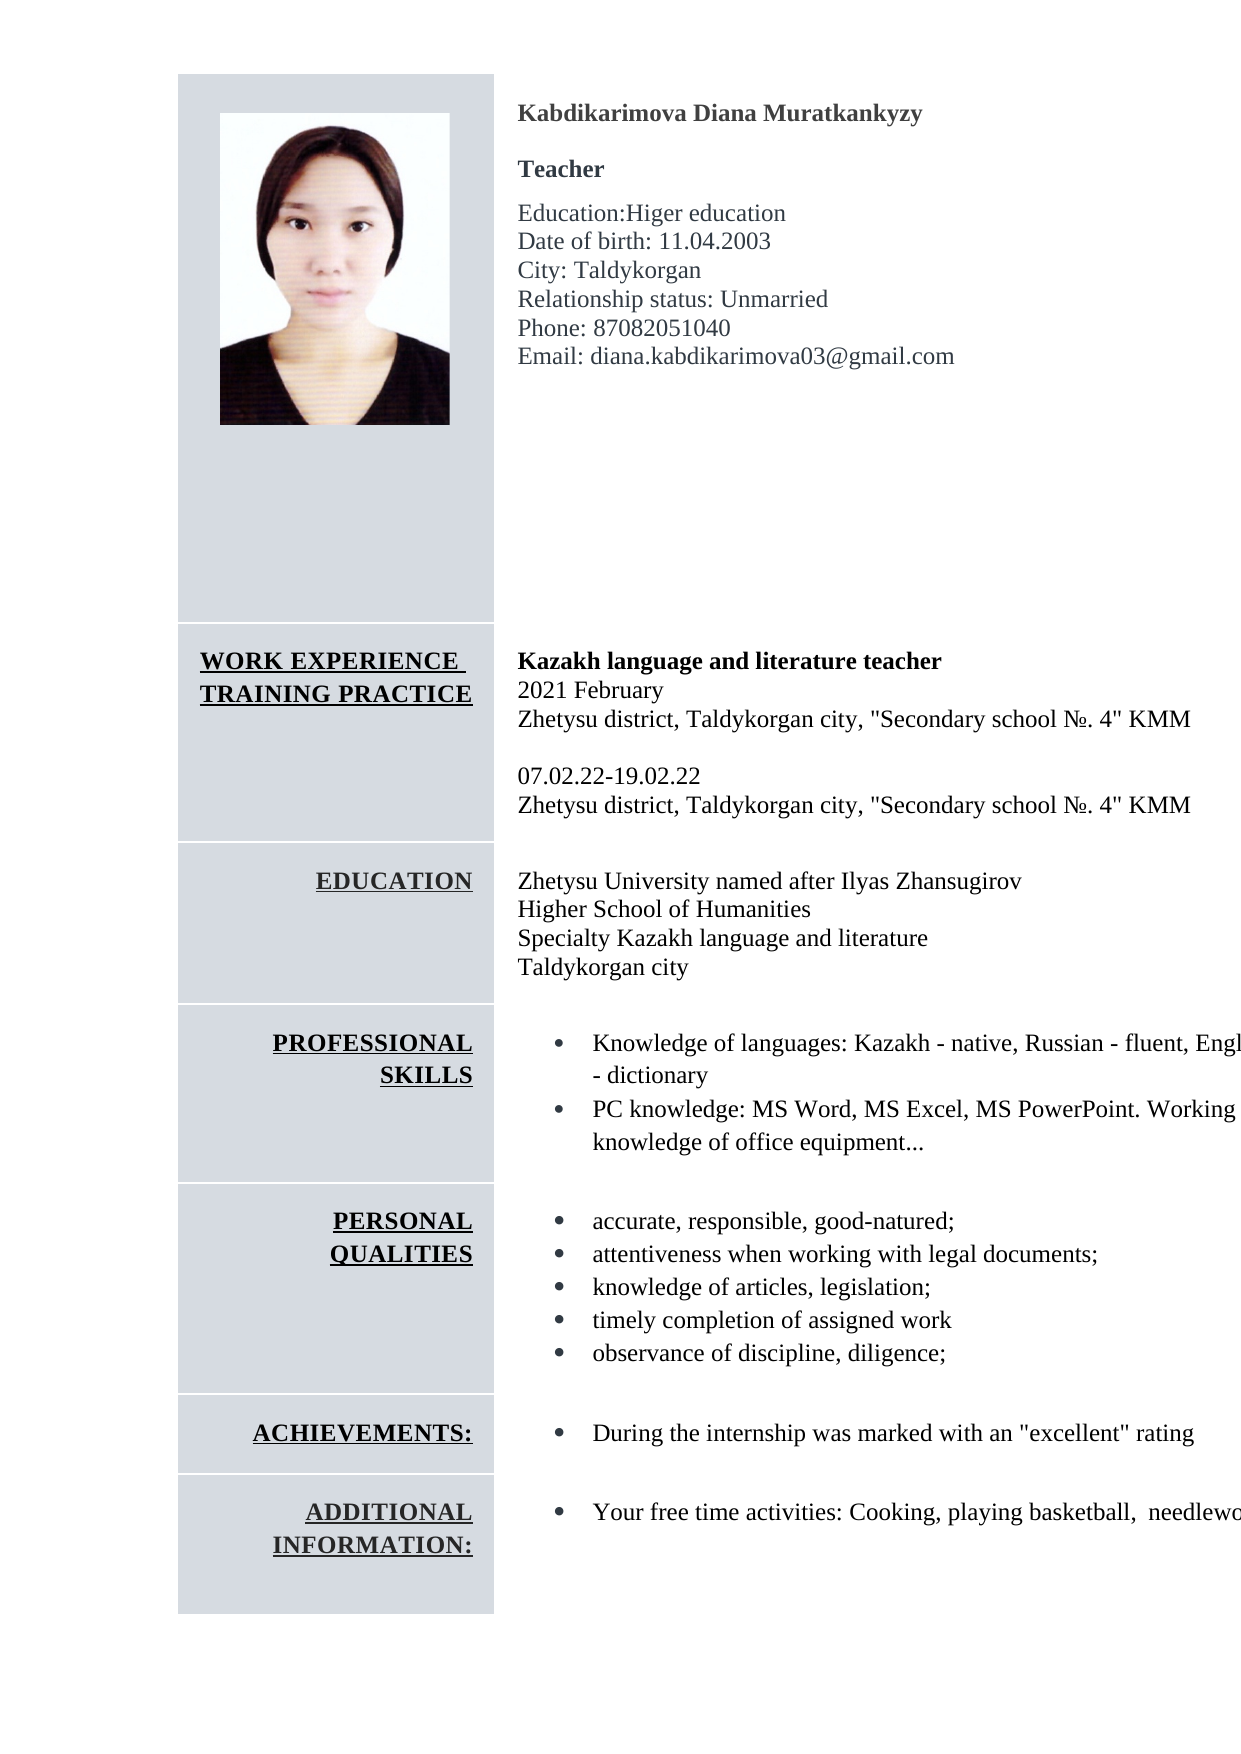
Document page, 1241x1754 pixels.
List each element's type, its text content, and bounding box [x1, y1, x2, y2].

table_cell Your free time activities: Сooking, playing basketball, needlework [496, 1475, 1239, 1614]
table_header [178, 74, 494, 622]
table_cell PERSONAL QUALITIES [178, 1184, 494, 1393]
table_header Kabdikarimova Diana Muratkankyzy Teacher Education:Higer education Date of birth: 11.04.2003 City: Taldykorgan Relationship status: Unmarried Phone: 87082051040 Email: diana.kabdikarimova03@gmail.com [496, 76, 1239, 622]
table_cell accurate, responsible, good-natured; attentiveness when working with legal documents; knowledge of articles, legislation; timely completion of assigned work observance of discipline, diligence; [496, 1184, 1239, 1393]
table_cell Zhetysu University named after Ilyas Zhansugirov Higher School of Humanities Specialty Kazakh language and literature Taldykorgan city [496, 843, 1239, 1003]
table_cell ACHIEVEMENTS: [178, 1395, 494, 1473]
table_cell PROFESSIONAL SKILLS [178, 1005, 494, 1182]
table_cell During the internship was marked with an "excellent" rating [496, 1395, 1239, 1473]
table_cell Kazakh language and literature teacher 2021 February Zhetysu district, Taldykorgan city, "Secondary school №. 4" KMM 07.02.22-19.02.22 Zhetysu district, Taldykorgan city, "Secondary school №. 4" KMM [496, 624, 1239, 841]
table_cell EDUCATION [178, 843, 494, 1003]
table_cell WORK EXPERIENCE TRAINING PRACTICE [178, 624, 494, 841]
picture [220, 113, 450, 425]
table_cell ADDITIONAL INFORMATION: [178, 1475, 494, 1614]
table_cell Knowledge of languages: Kazakh - native, Russian - fluent, English - dictionary PC knowledge: MS Word, MS Excel, MS PowerPoint. Working knowledge of office equipment... [496, 1005, 1239, 1182]
